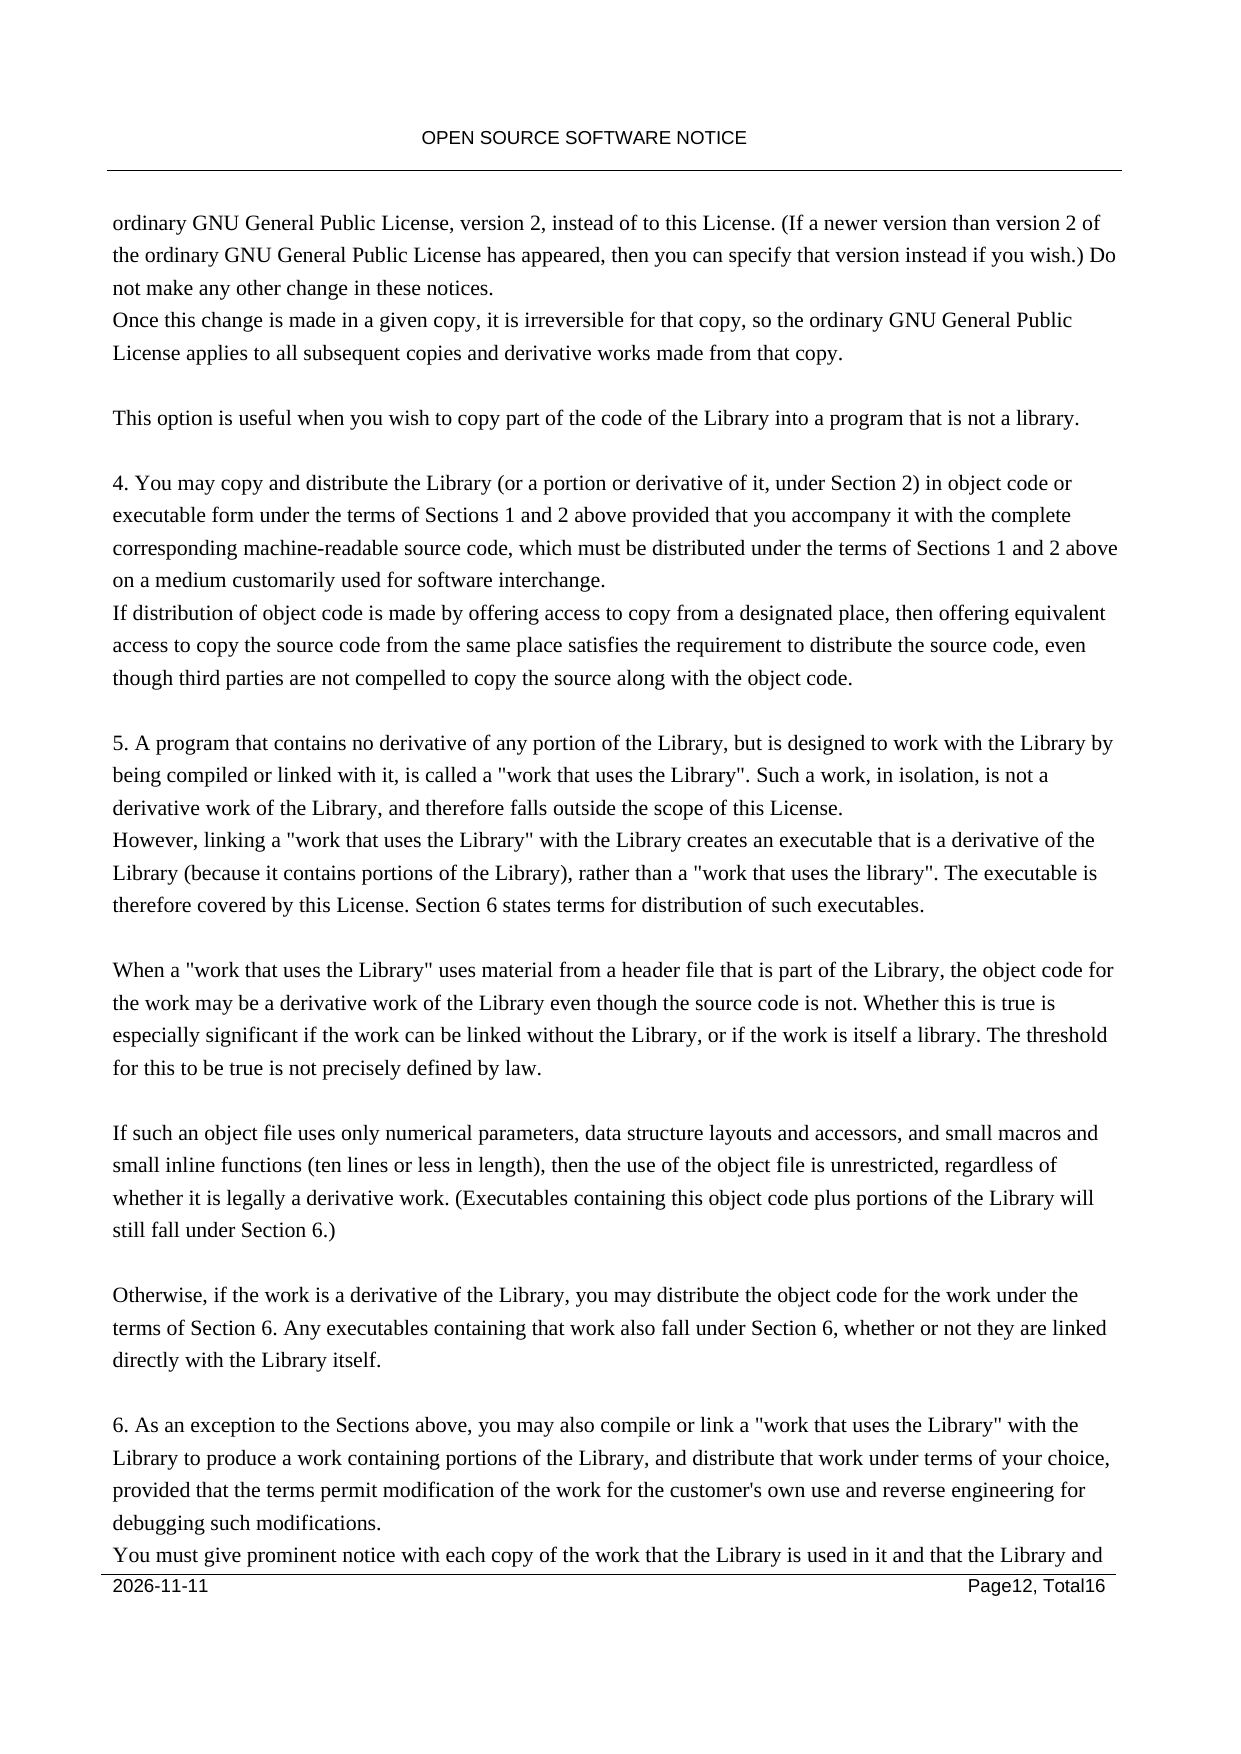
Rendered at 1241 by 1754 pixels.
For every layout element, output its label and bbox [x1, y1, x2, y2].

text [112, 206, 1128, 1571]
